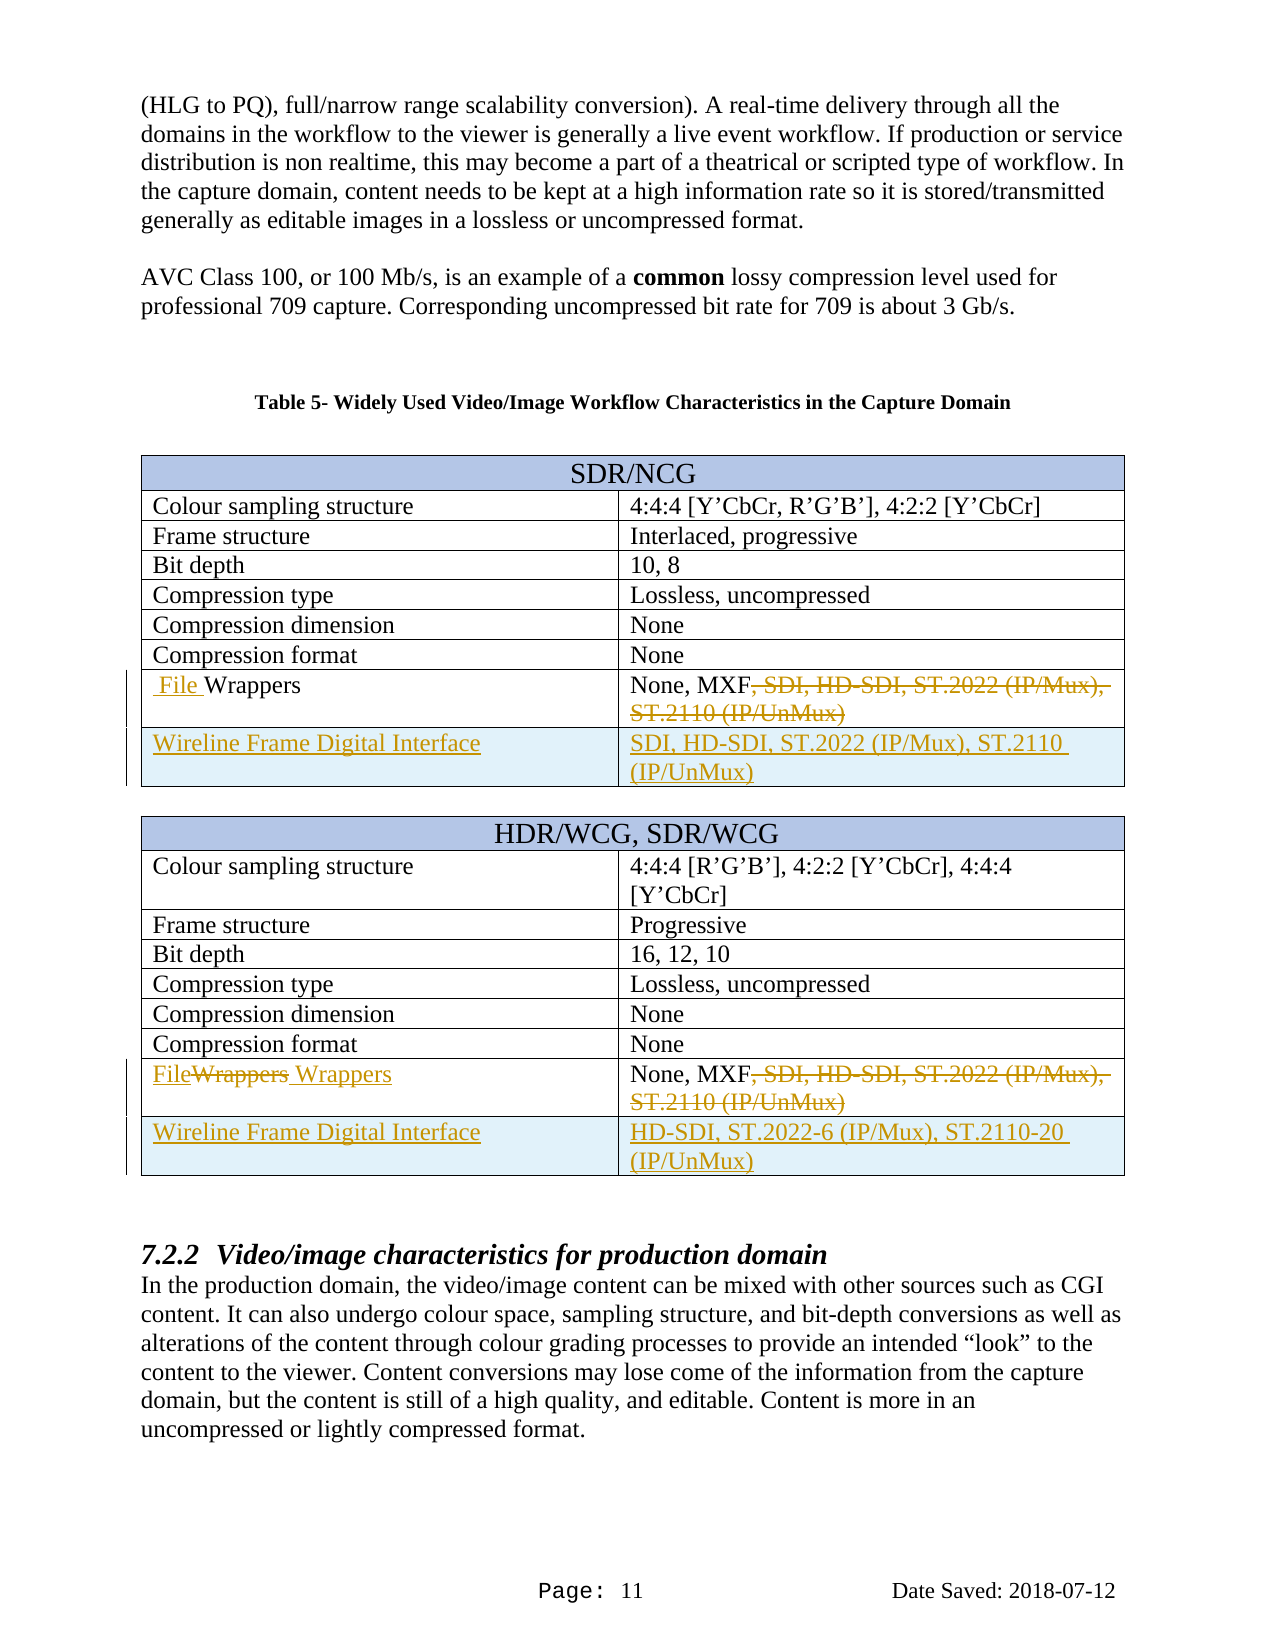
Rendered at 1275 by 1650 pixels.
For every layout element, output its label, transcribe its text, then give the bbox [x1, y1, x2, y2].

table_cell Bit depth [142, 551, 618, 579]
table_cell 4:4:4 [Y’CbCr, R’G’B’], 4:2:2 [Y’CbCr] [619, 491, 1124, 520]
table_cell 16, 12, 10 [619, 940, 1124, 968]
table_cell Compression type [142, 580, 618, 609]
table_cell Interlaced, progressive [619, 521, 1124, 549]
table_cell None, MXF [619, 1059, 1124, 1116]
table_cell None [619, 640, 1124, 669]
table_header SDR/NCG [142, 456, 1124, 490]
table_header HDR/WCG, SDR/WCG [142, 817, 1124, 850]
subtitle Video/image characteristics for production domain [141, 1237, 1125, 1271]
text AVC Class 100, or 100 Mb/s, is an example of a common lossy compression level used for professional 709 capture. Corresponding uncompressed bit rate for 709 is about 3 Gb/s. [141, 262, 1125, 320]
table_cell Colour sampling structure [142, 491, 618, 520]
table_cell Progressive [619, 910, 1124, 938]
table_cell Colour sampling structure [142, 851, 618, 909]
table_cell Lossless, uncompressed [619, 969, 1124, 998]
table_cell Lossless, uncompressed [619, 580, 1124, 609]
table_cell None [619, 1029, 1124, 1058]
table_cell None, MXF [619, 670, 1124, 727]
table_cell None [619, 999, 1124, 1028]
table_cell Bit depth [142, 940, 618, 968]
table_cell None [619, 610, 1124, 639]
table_cell Compression dimension [142, 999, 618, 1028]
table_cell Frame structure [142, 910, 618, 938]
table_cell 10, 8 [619, 551, 1124, 579]
table_cell 4:4:4 [R’G’B’], 4:2:2 [Y’CbCr], 4:4:4 [Y’CbCr] [619, 851, 1124, 909]
table_cell Frame structure [142, 521, 618, 549]
table_cell Compression format [142, 640, 618, 669]
text Table 4- Widely Used Video/Image Workflow Characteristics in the Capture Domain [141, 390, 1125, 414]
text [141, 90, 1125, 234]
table_cell Wrappers [142, 670, 618, 727]
table_cell Compression dimension [142, 610, 618, 639]
table_cell Compression type [142, 969, 618, 998]
table_cell Compression format [142, 1029, 618, 1058]
table_cell [142, 1059, 618, 1116]
text In the production domain, the video/image content can be mixed with other sources such as CGI content. It can also undergo colour space, sampling structure, and bit-depth conversions as well as alterations of the content through colour grading processes to provide an intended “look” to the content to the viewer. Content conversions may lose come of the information from the capture domain, but the content is still of a high quality, and editable. Content is more in an uncompressed or lightly compressed format. [141, 1271, 1125, 1443]
